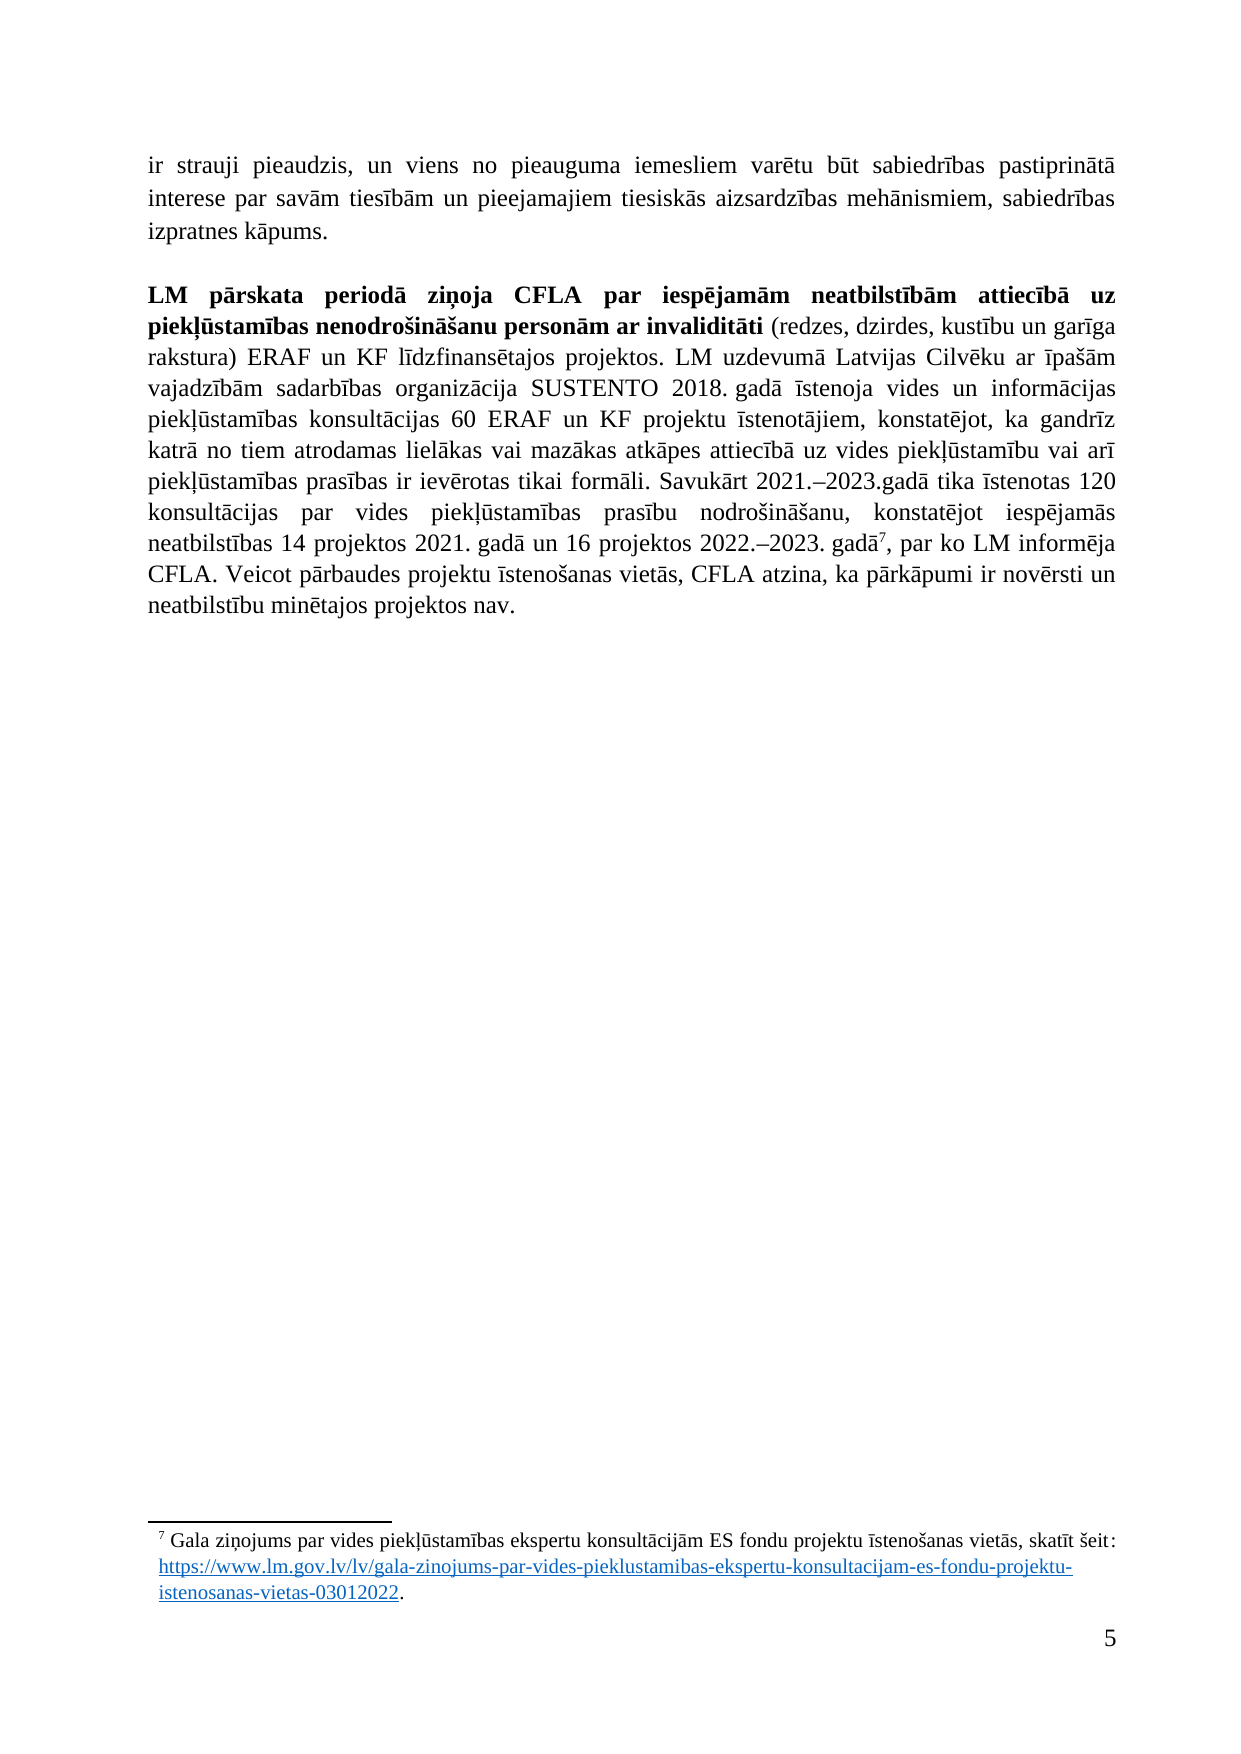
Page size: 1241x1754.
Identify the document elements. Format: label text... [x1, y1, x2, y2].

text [148, 150, 1116, 245]
text LM pārskata periodā ziņoja CFLA par iespējamām neatbilstībām attiecībā uz piekļūstamības nenodrošināšanu personām ar invaliditāti (redzes, dzirdes, kustību un garīga rakstura) ERAF un KF līdzfinansētajos projektos. LM uzdevumā Latvijas Cilvēku ar īpašām vajadzībām sadarbības organizācija SUSTENTO 2018. gadā īstenoja vides un informācijas piekļūstamības konsultācijas 60 ERAF un KF projektu īstenotājiem, konstatējot, ka gandrīz katrā no tiem atrodamas lielākas vai mazākas atkāpes attiecībā uz vides piekļūstamību vai arī piekļūstamības prasības ir ievērotas tikai formāli. Savukārt 2021.–2023.gadā tika īstenotas 120 konsultācijas par vides piekļūstamības prasību nodrošināšanu, konstatējot iespējamās neatbilstības 14 projektos 2021. gadā un 16 projektos 2022.–2023. gadā, par ko LM informēja CFLA. Veicot pārbaudes projektu īstenošanas vietās, CFLA atzina, ka pārkāpumi ir novērsti un neatbilstību minētajos projektos nav. [148, 280, 1116, 619]
